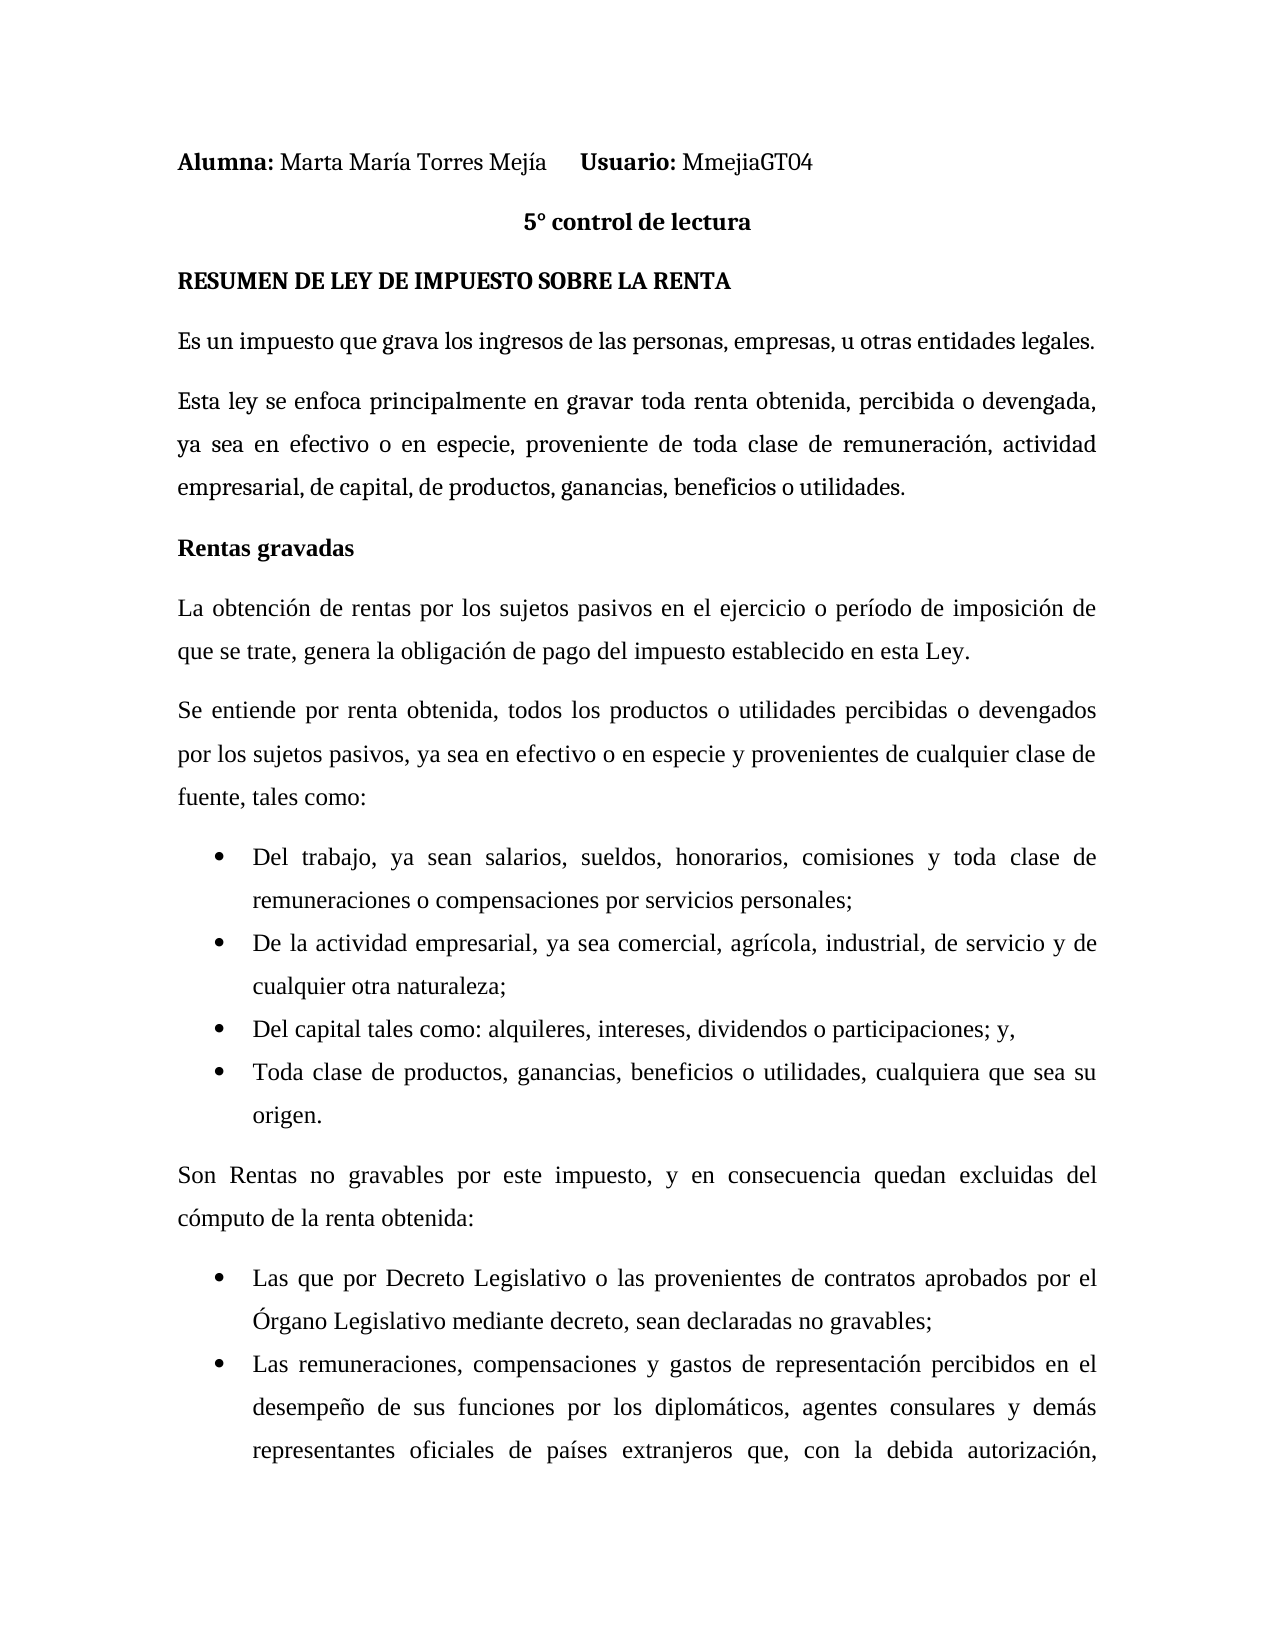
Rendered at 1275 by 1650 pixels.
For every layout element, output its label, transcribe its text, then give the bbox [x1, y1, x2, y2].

list De la actividad empresarial, ya sea comercial, agrícola, industrial, de servicio y de cualquier otra naturaleza; [215, 928, 1098, 1000]
text 5° control de lectura [177, 207, 1098, 236]
text Se entiende por renta obtenida, todos los productos o utilidades percibidas o devengados por los sujetos pasivos, ya sea en efectivo o en especie y provenientes de cualquier clase de fuente, tales como: [177, 696, 1098, 811]
text Son Rentas no gravables por este impuesto, y en consecuencia quedan excluidas del cómputo de la renta obtenida: [177, 1160, 1098, 1232]
text Rentas gravadas [177, 533, 1098, 562]
text Esta ley se enfoca principalmente en gravar toda renta obtenida, percibida o devengada, ya sea en efectivo o en especie, proveniente de toda clase de remuneración, actividad empresarial, de capital, de productos, ganancias, beneficios o utilidades. [177, 387, 1098, 502]
list Del capital tales como: alquileres, intereses, dividendos o participaciones; y, [215, 1014, 1098, 1043]
list Las que por Decreto Legislativo o las provenientes de contratos aprobados por el Órgano Legislativo mediante decreto, sean declaradas no gravables; [215, 1263, 1098, 1335]
list Toda clase de productos, ganancias, beneficios o utilidades, cualquiera que sea su origen. [215, 1057, 1098, 1129]
text Alumna: Marta María Torres Mejía Usuario: MmejiaGT04 [177, 148, 1098, 176]
list Del trabajo, ya sean salarios, sueldos, honorarios, comisiones y toda clase de remuneraciones o compensaciones por servicios personales; [215, 842, 1098, 913]
text RESUMEN DE LEY DE IMPUESTO SOBRE LA RENTA [177, 267, 1098, 296]
text Es un impuesto que grava los ingresos de las personas, empresas, u otras entidades legales. [177, 327, 1098, 356]
text La obtención de rentas por los sujetos pasivos en el ejercicio o período de imposición de que se trate, genera la obligación de pago del impuesto establecido en esta Ley. [177, 593, 1098, 664]
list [215, 1349, 1098, 1464]
